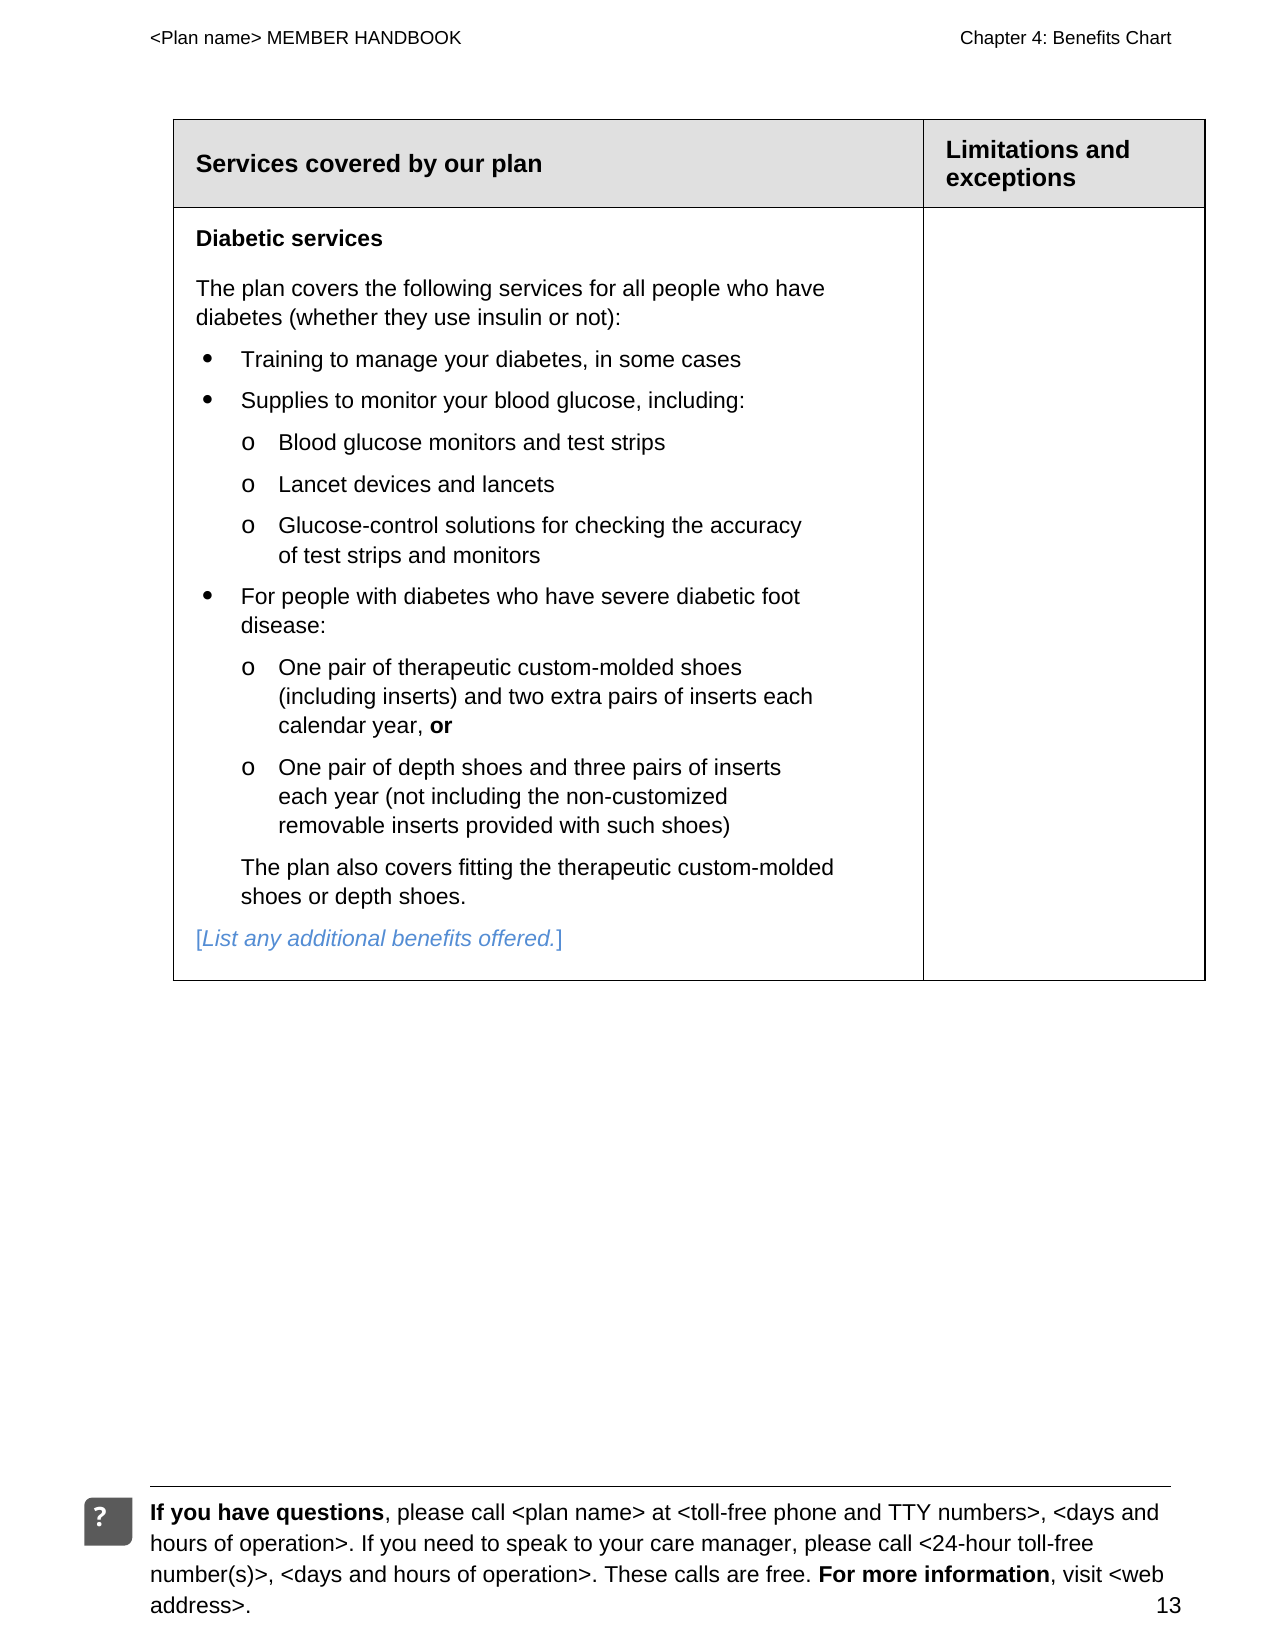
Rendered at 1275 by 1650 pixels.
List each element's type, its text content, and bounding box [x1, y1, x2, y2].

table_cell Diabetic services The plan covers the following services for all people who have diabetes (whether they use insulin or not): Training to manage your diabetes, in some cases Supplies to monitor your blood glucose, including: Blood glucose monitors and test strips Lancet devices and lancets Glucose-control solutions for checking the accuracy of test strips and monitors For people with diabetes who have severe diabetic foot disease: One pair of therapeutic custom-molded shoes (including inserts) and two extra pairs of inserts each calendar year, or One pair of depth shoes and three pairs of inserts each year (not including the non-customized removable inserts provided with such shoes) The plan also covers fitting the therapeutic custom-molded shoes or depth shoes. [List any additional benefits offered.] [174, 208, 923, 980]
table_cell [924, 208, 1204, 980]
table_header Limitations and exceptions [924, 120, 1204, 207]
table_header Services covered by our plan [174, 120, 923, 207]
